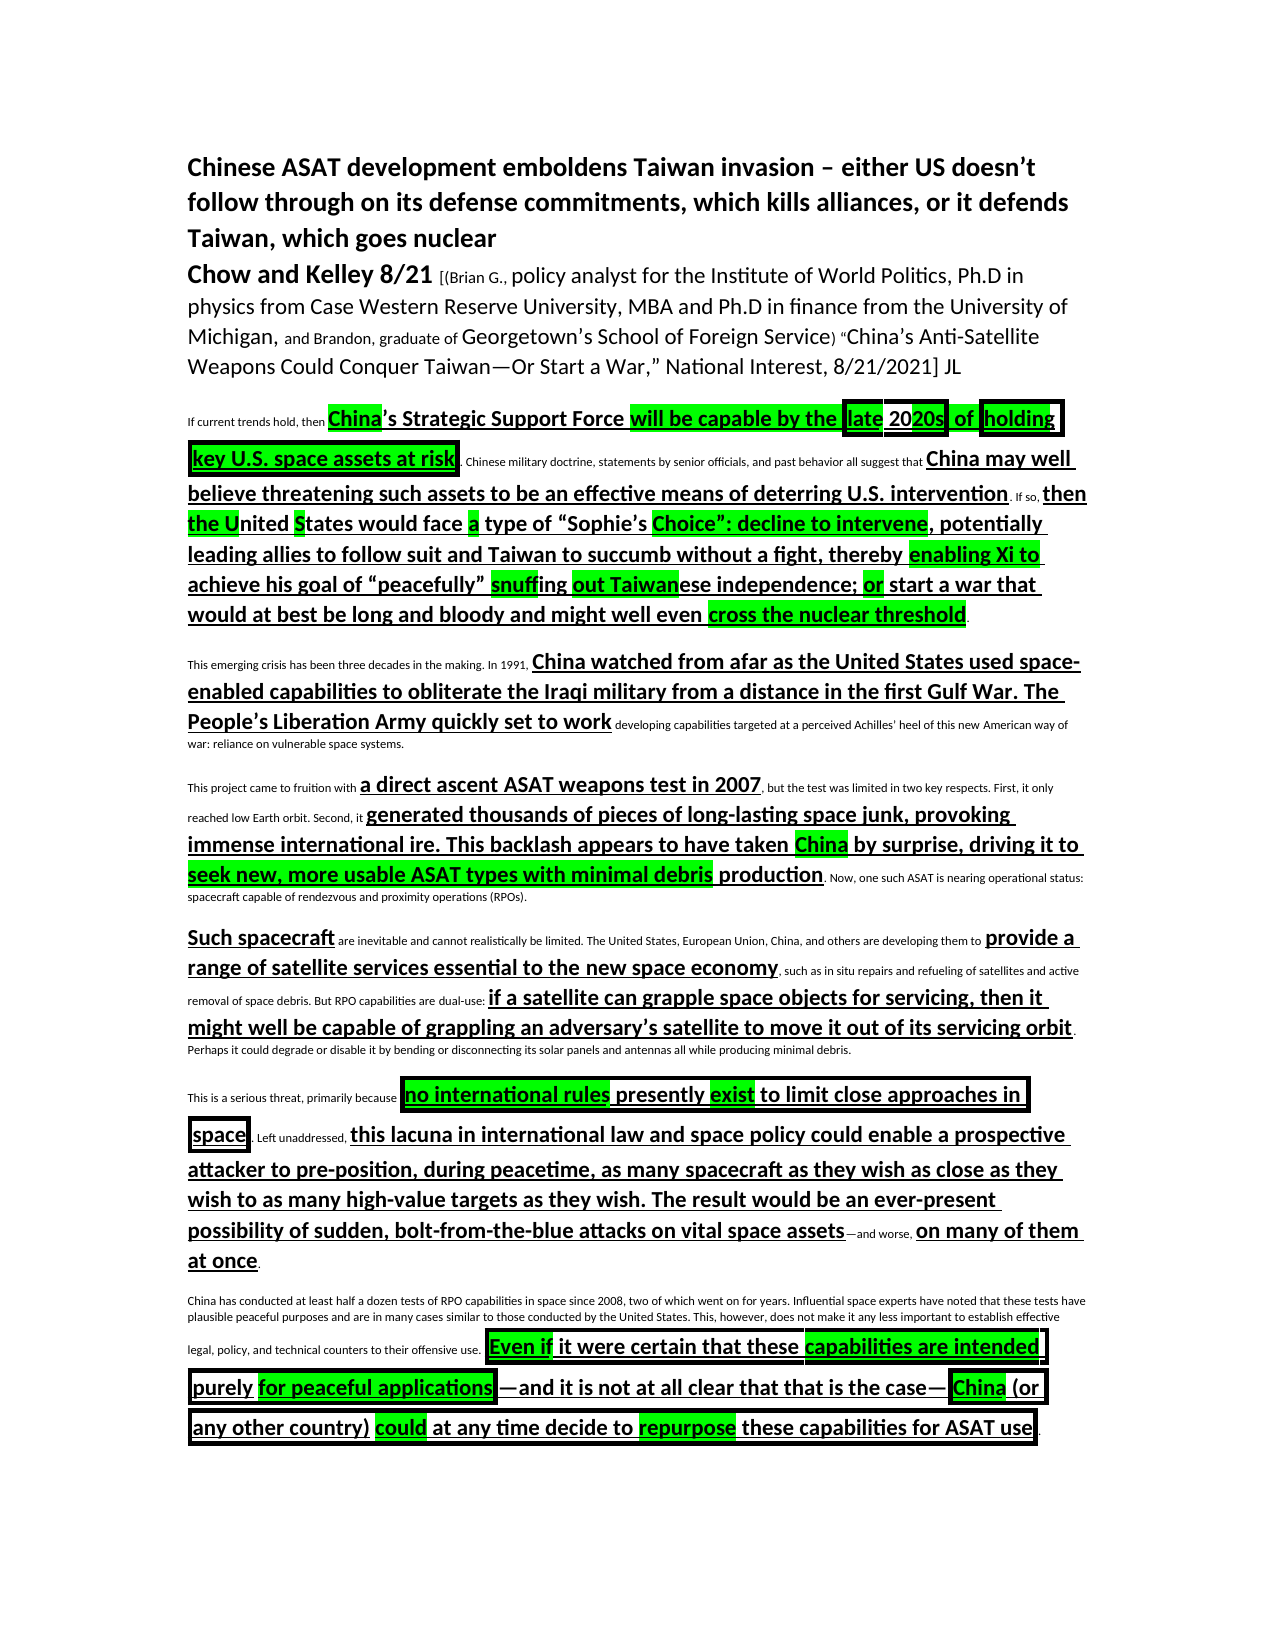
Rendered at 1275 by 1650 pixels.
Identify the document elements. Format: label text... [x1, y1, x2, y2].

text This is a serious threat, primarily because no international rules presently exist to limit close approaches in space. Left unaddressed, this lacuna in international law and space policy could enable a prospective attacker to pre-position, during peacetime, as many spacecraft as they wish as close as they wish to as many high-value targets as they wish. The result would be an ever-present possibility of sudden, bolt-from-the-blue attacks on vital space assets—and worse, on many of them at once. [187, 1076, 1087, 1274]
text If current trends hold, then China’s Strategic Support Force will be capable by the late 2020s of holding key U.S. space assets at risk. Chinese military doctrine, statements by senior officials, and past behavior all suggest that China may well believe threatening such assets to be an effective means of deterring U.S. intervention. If so, then the United States would face a type of “Sophie’s Choice”: decline to intervene, potentially leading allies to follow suit and Taiwan to succumb without a fight, thereby enabling Xi to achieve his goal of “peacefully” snuffing out Taiwanese independence; or start a war that would at best be long and bloody and might well even cross the nuclear threshold. [187, 399, 1087, 628]
text Such spacecraft are inevitable and cannot realistically be limited. The United States, European Union, China, and others are developing them to provide a range of satellite services essential to the new space economy, such as in situ repairs and refueling of satellites and active removal of space debris. But RPO capabilities are dual-use: if a satellite can grapple space objects for servicing, then it might well be capable of grappling an adversary’s satellite to move it out of its servicing orbit. Perhaps it could degrade or disable it by bending or disconnecting its solar panels and antennas all while producing minimal debris. [187, 923, 1087, 1058]
text Chow and Kelley 8/21 [(Brian G., policy analyst for the Institute of World Politics, Ph.D in physics from Case Western Reserve University, MBA and Ph.D in finance from the University of Michigan, and Brandon, graduate of Georgetown’s School of Foreign Service) “China’s Anti-Satellite Weapons Could Conquer Taiwan—Or Start a War,” National Interest, 8/21/2021] JL [187, 257, 1087, 381]
text This emerging crisis has been three decades in the making. In 1991, China watched from afar as the United States used space-enabled capabilities to obliterate the Iraqi military from a distance in the first Gulf War. The People’s Liberation Army quickly set to work developing capabilities targeted at a perceived Achilles’ heel of this new American way of war: reliance on vulnerable space systems. [187, 647, 1087, 752]
text China has conducted at least half a dozen tests of RPO capabilities in space since 2008, two of which went on for years. Influential space experts have noted that these tests have plausible peaceful purposes and are in many cases similar to those conducted by the United States. This, however, does not make it any less important to establish effective legal, policy, and technical counters to their offensive use. Even if it were certain that these capabilities are intended purely for peaceful applications—and it is not at all clear that that is the case—China (or any other country) could at any time decide to repurpose these capabilities for ASAT use. [187, 1293, 1087, 1446]
subtitle Chinese ASAT development emboldens Taiwan invasion – either US doesn’t follow through on its defense commitments, which kills alliances, or it defends Taiwan, which goes nuclear [187, 150, 1087, 254]
text This project came to fruition with a direct ascent ASAT weapons test in 2007, but the test was limited in two key respects. First, it only reached low Earth orbit. Second, it generated thousands of pieces of long-lasting space junk, provoking immense international ire. This backlash appears to have taken China by surprise, driving it to seek new, more usable ASAT types with minimal debris production. Now, one such ASAT is nearing operational status: spacecraft capable of rendezvous and proximity operations (RPOs). [187, 770, 1087, 905]
